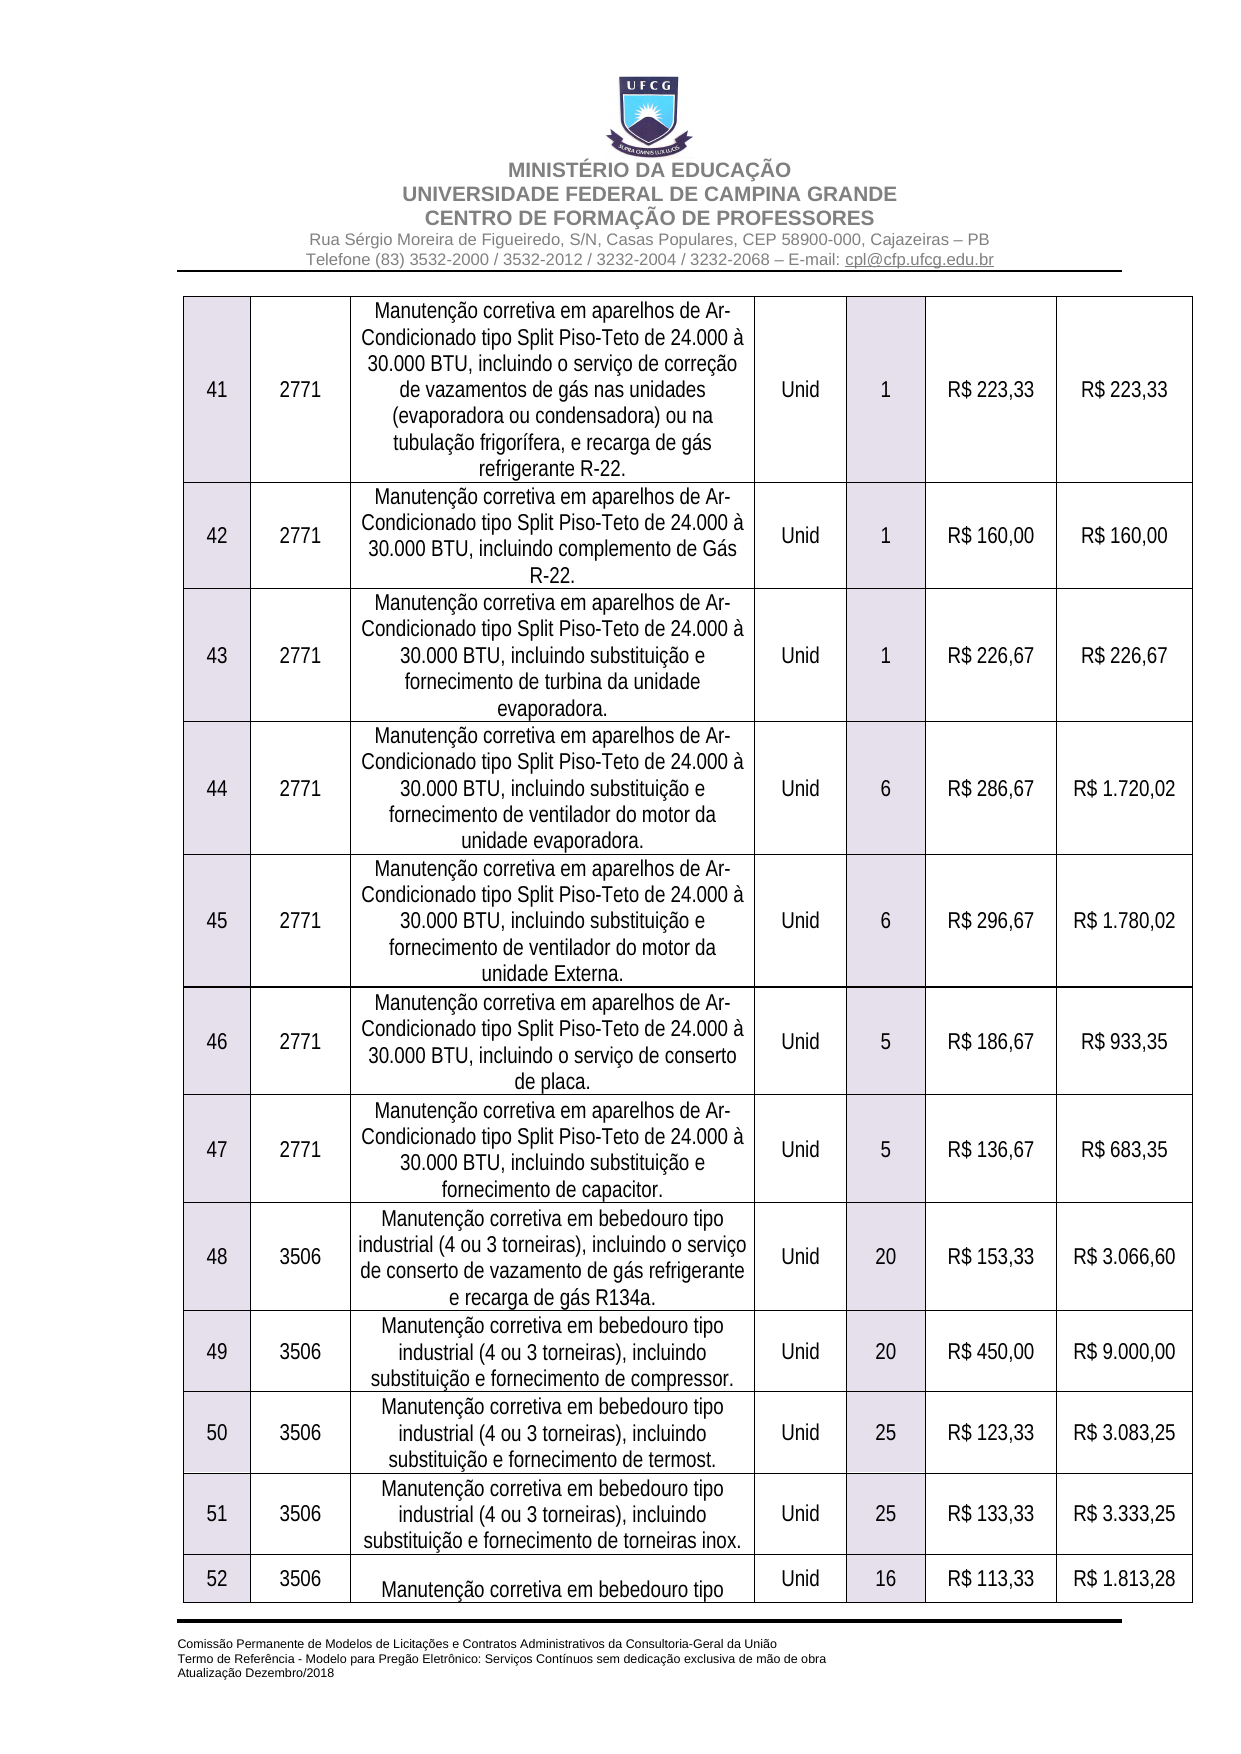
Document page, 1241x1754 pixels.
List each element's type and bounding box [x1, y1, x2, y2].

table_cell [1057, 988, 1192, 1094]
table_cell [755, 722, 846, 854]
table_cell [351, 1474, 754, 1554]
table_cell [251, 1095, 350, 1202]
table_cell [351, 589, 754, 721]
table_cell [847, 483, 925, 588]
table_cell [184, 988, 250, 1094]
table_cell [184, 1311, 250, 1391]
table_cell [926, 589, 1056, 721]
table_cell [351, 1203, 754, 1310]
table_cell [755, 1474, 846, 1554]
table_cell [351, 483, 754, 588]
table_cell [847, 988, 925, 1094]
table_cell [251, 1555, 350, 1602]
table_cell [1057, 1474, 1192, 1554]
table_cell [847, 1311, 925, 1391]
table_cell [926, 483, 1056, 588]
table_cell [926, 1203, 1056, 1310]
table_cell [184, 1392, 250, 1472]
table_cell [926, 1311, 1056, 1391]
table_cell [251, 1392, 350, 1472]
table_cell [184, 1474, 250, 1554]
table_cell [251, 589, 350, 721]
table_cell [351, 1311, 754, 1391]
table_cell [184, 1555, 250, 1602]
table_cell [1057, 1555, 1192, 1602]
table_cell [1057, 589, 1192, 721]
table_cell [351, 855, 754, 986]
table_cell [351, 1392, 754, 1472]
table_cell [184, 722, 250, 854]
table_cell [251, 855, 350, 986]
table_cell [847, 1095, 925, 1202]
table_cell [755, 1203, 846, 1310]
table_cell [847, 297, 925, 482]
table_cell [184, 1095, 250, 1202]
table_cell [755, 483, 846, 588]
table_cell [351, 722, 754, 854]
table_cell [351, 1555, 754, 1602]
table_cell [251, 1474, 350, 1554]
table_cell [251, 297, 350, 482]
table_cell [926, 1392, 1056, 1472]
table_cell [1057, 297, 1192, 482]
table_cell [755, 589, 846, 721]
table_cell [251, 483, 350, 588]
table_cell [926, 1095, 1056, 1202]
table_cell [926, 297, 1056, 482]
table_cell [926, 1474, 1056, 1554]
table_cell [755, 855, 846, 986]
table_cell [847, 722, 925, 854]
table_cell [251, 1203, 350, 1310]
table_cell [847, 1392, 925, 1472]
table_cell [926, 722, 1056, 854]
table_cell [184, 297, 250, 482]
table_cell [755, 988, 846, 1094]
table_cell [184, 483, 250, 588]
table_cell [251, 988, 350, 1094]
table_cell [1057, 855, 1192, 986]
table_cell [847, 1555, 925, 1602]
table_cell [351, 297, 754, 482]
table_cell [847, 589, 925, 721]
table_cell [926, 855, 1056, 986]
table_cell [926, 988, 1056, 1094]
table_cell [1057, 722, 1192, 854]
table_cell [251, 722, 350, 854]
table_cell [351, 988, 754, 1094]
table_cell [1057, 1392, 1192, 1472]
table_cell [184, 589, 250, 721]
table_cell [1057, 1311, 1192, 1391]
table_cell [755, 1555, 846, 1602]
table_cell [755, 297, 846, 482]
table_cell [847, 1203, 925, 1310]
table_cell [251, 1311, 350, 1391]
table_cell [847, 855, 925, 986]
picture [605, 73, 695, 159]
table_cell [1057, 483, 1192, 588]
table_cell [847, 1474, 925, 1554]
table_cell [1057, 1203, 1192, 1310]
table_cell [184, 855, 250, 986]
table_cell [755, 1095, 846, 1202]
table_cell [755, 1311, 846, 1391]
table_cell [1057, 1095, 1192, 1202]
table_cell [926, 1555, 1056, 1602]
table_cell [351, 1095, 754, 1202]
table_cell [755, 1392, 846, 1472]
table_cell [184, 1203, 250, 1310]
